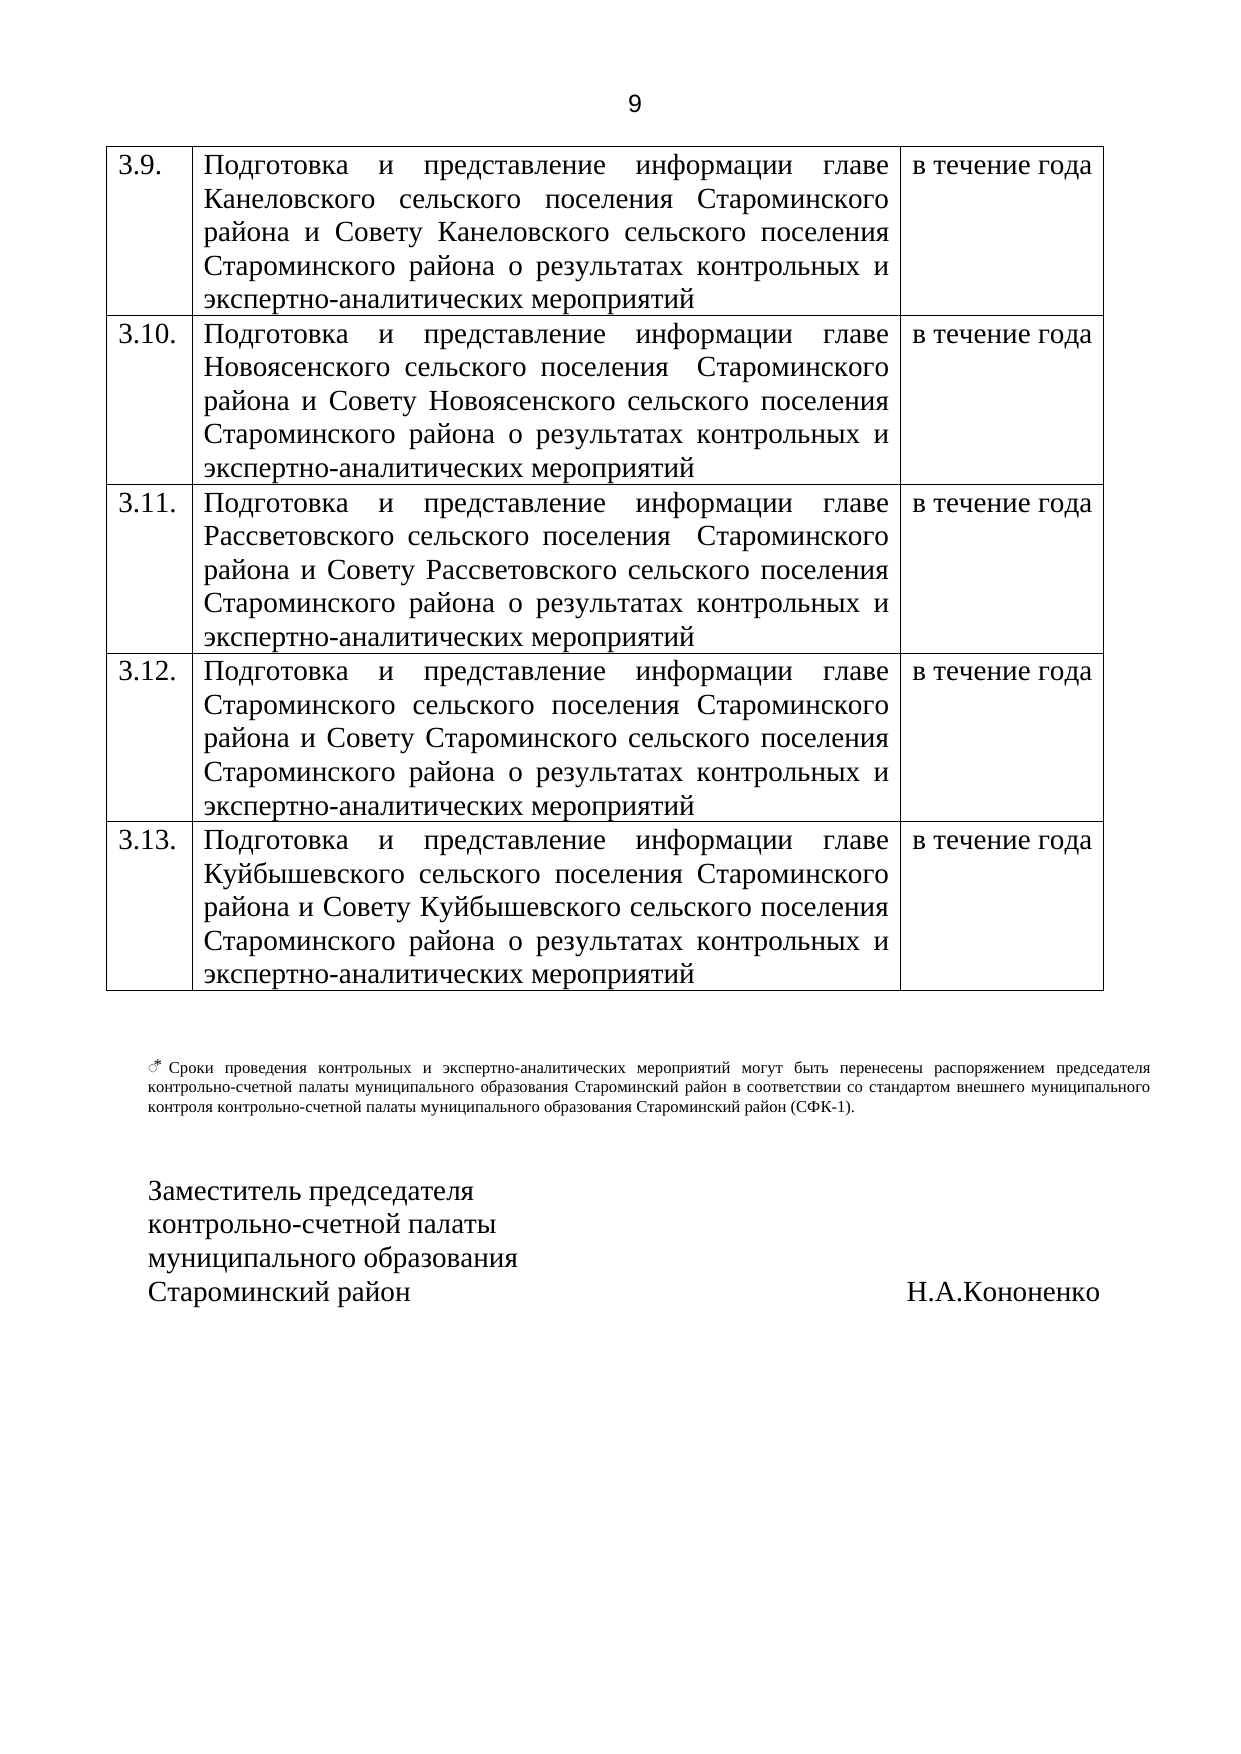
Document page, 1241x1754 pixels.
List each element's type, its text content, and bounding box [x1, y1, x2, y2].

table_cell в течение года [901, 485, 1103, 652]
table_cell Подготовка и представление информации главе Куйбышевского сельского поселения Староминского района и Совету Куйбышевского сельского поселения Староминского района о результатах контрольных и экспертно-аналитических мероприятий [193, 822, 900, 990]
table_cell 3.9. [107, 147, 192, 315]
text контрольно-счетной палаты [148, 1207, 1152, 1240]
table_cell 3.10. [107, 316, 192, 484]
table_cell 3.11. [107, 485, 192, 652]
table_cell Подготовка и представление информации главе Канеловского сельского поселения Староминского района и Совету Канеловского сельского поселения Староминского района о результатах контрольных и экспертно-аналитических мероприятий [193, 147, 900, 315]
text Староминский район Н.А.Кононенко [148, 1274, 1152, 1307]
table_cell в течение года [901, 822, 1103, 990]
text Заместитель председателя [148, 1173, 1152, 1207]
table_cell 3.12. [107, 654, 192, 821]
table_cell Подготовка и представление информации главе Рассветовского сельского поселения Староминского района и Совету Рассветовского сельского поселения Староминского района о результатах контрольных и экспертно-аналитических мероприятий [193, 485, 900, 652]
table_cell в течение года [901, 654, 1103, 821]
text ⃰ Сроки проведения контрольных и экспертно-аналитических мероприятий могут быть перенесены распоряжением председателя контрольно-счетной палаты муниципального образования Староминский район в соответствии со стандартом внешнего муниципального контроля контрольно-счетной палаты муниципального образования Староминский район (СФК-1). [148, 1058, 1152, 1116]
text муниципального образования [148, 1240, 1152, 1274]
table_cell 3.13. [107, 822, 192, 990]
table_cell Подготовка и представление информации главе Староминского сельского поселения Староминского района и Совету Староминского сельского поселения Староминского района о результатах контрольных и экспертно-аналитических мероприятий [193, 654, 900, 821]
table_cell в течение года [901, 316, 1103, 484]
table_cell в течение года [901, 147, 1103, 315]
table_cell Подготовка и представление информации главе Новоясенского сельского поселения Староминского района и Совету Новоясенского сельского поселения Староминского района о результатах контрольных и экспертно-аналитических мероприятий [193, 316, 900, 484]
